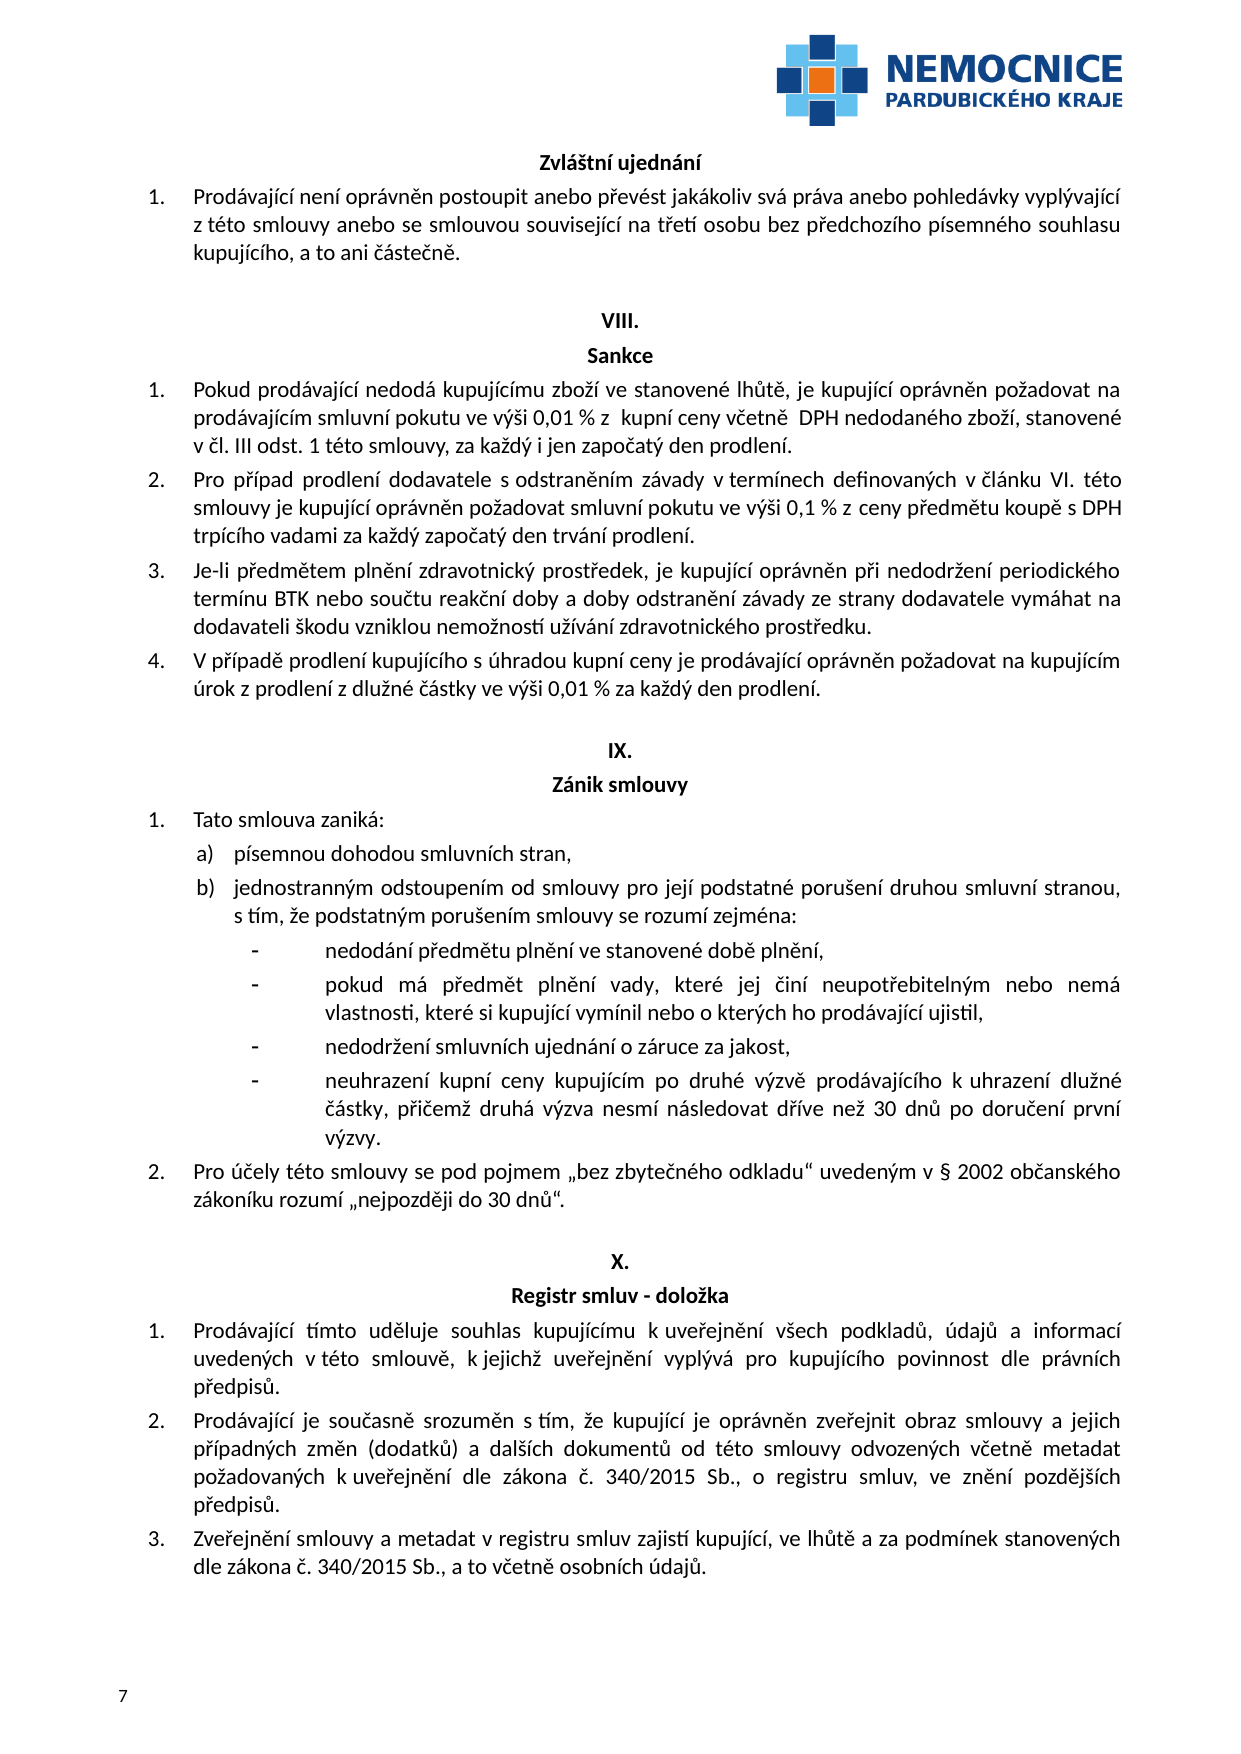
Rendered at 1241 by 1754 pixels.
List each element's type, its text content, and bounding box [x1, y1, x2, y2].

list Tato smlouva zaniká: [148, 805, 1122, 833]
list písemnou dohodou smluvních stran, [196, 839, 1122, 867]
list Prodávající tímto uděluje souhlas kupujícímu k uveřejnění všech podkladů, údajů a informací uvedených v této smlouvě, k jejichž uveřejnění vyplývá pro kupujícího povinnost dle právních předpisů. [148, 1316, 1122, 1400]
list Prodávající není oprávněn postoupit anebo převést jakákoliv svá práva anebo pohledávky vyplývající z této smlouvy anebo se smlouvou související na třetí osobu bez předchozího písemného souhlasu kupujícího, a to ani částečně. [148, 182, 1122, 266]
list nedodržení smluvních ujednání o záruce za jakost, [251, 1032, 1122, 1060]
text Sankce [118, 341, 1122, 369]
list nedodání předmětu plnění ve stanovené době plnění, [251, 936, 1122, 964]
list Je-li předmětem plnění zdravotnický prostředek, je kupující oprávněn při nedodržení periodického termínu BTK nebo součtu reakční doby a doby odstranění závady ze strany dodavatele vymáhat na dodavateli škodu vzniklou nemožností užívání zdravotnického prostředku. [148, 556, 1122, 640]
text Registr smluv - doložka [118, 1281, 1122, 1309]
list jednostranným odstoupením od smlouvy pro její podstatné porušení druhou smluvní stranou, s tím, že podstatným porušením smlouvy se rozumí zejména: [196, 873, 1122, 929]
list Pokud prodávající nedodá kupujícímu zboží ve stanovené lhůtě, je kupující oprávněn požadovat na prodávajícím smluvní pokutu ve výši 0,01 % z kupní ceny včetně DPH nedodaného zboží, stanovené v čl. III odst. 1 této smlouvy, za každý i jen započatý den prodlení. [148, 375, 1122, 459]
list V případě prodlení kupujícího s úhradou kupní ceny je prodávající oprávněn požadovat na kupujícím úrok z prodlení z dlužné částky ve výši 0,01 % za každý den prodlení. [148, 646, 1122, 702]
text Zánik smlouvy [118, 771, 1122, 799]
list Pro účely této smlouvy se pod pojmem „bez zbytečného odkladu“ uvedeným v § 2002 občanského zákoníku rozumí „nejpozději do 30 dnů“. [148, 1157, 1122, 1213]
text X. [118, 1247, 1122, 1275]
text VIII. [118, 307, 1122, 334]
text IX. [118, 736, 1122, 764]
list Zveřejnění smlouvy a metadat v registru smluv zajistí kupující, ve lhůtě a za podmínek stanovených dle zákona č. 340/2015 Sb., a to včetně osobních údajů. [148, 1524, 1122, 1580]
list Prodávající je současně srozuměn s tím, že kupující je oprávněn zveřejnit obraz smlouvy a jejich případných změn (dodatků) a dalších dokumentů od této smlouvy odvozených včetně metadat požadovaných k uveřejnění dle zákona č. 340/2015 Sb., o registru smluv, ve znění pozdějších předpisů. [148, 1406, 1122, 1518]
list pokud má předmět plnění vady, které jej činí neupotřebitelným nebo nemá vlastnosti, které si kupující vymínil nebo o kterých ho prodávající ujistil, [251, 970, 1122, 1026]
list Pro případ prodlení dodavatele s odstraněním závady v termínech definovaných v článku VI. této smlouvy je kupující oprávněn požadovat smluvní pokutu ve výši 0,1 % z ceny předmětu koupě s DPH trpícího vadami za každý započatý den trvání prodlení. [148, 465, 1122, 549]
list neuhrazení kupní ceny kupujícím po druhé výzvě prodávajícího k uhrazení dlužné částky, přičemž druhá výzva nesmí následovat dříve než 30 dnů po doručení první výzvy. [251, 1067, 1122, 1151]
picture [775, 33, 1123, 127]
text Zvláštní ujednání [118, 148, 1122, 176]
